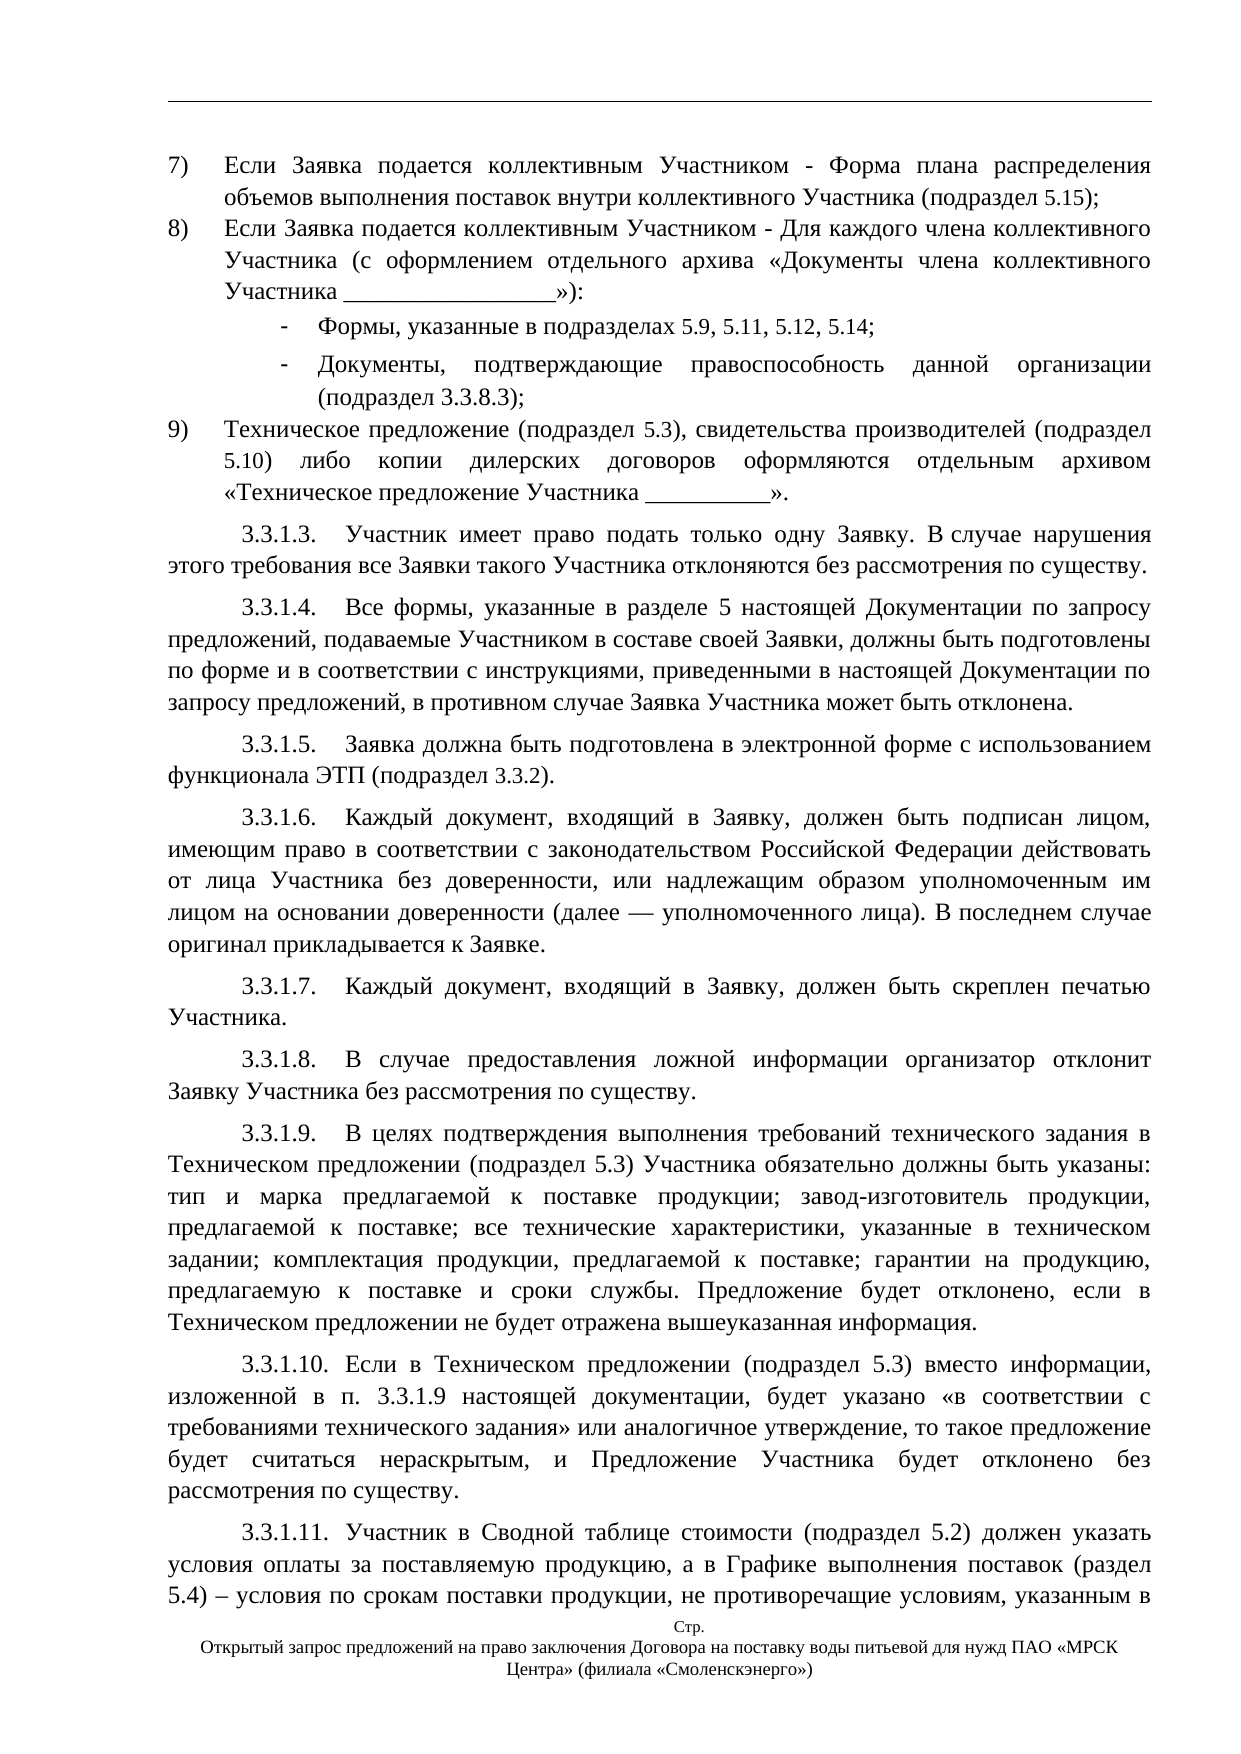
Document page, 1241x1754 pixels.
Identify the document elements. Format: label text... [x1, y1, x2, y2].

list Если Заявка подается коллективным Участником - Форма плана распределения объемов выполнения поставок внутри коллективного Участника (подраздел 5.15); [168, 150, 1152, 210]
list Каждый документ, входящий в Заявку, должен быть подписан лицом, имеющим право в соответствии с законодательством Российской Федерации действовать от лица Участника без доверенности, или надлежащим образом уполномоченным им лицом на основании доверенности (далее — уполномоченного лица). В последнем случае оригинал прикладывается к Заявке. [168, 802, 1152, 957]
list Если Заявка подается коллективным Участником - Для каждого члена коллективного Участника (с оформлением отдельного архива «Документы члена коллективного Участника _________________»): [168, 213, 1152, 305]
list Каждый документ, входящий в Заявку, должен быть скреплен печатью Участника. [168, 971, 1152, 1031]
list Если в Техническом предложении (подраздел 5.3) вместо информации, изложенной в п. 3.3.1.9 настоящей документации, будет указано «в соответствии с требованиями технического задания» или аналогичное утверждение, то такое предложение будет считаться нераскрытым, и Предложение Участника будет отклонено без рассмотрения по существу. [168, 1349, 1152, 1504]
list Участник имеет право подать только одну Заявку. В случае нарушения этого требования все Заявки такого Участника отклоняются без рассмотрения по существу. [168, 519, 1152, 579]
list В целях подтверждения выполнения требований технического задания в Техническом предложении (подраздел 5.3) Участника обязательно должны быть указаны: тип и марка предлагаемой к поставке продукции; завод-изготовитель продукции, предлагаемой к поставке; все технические характеристики, указанные в техническом задании; комплектация продукции, предлагаемой к поставке; гарантии на продукцию, предлагаемую к поставке и сроки службы. Предложение будет отклонено, если в Техническом предложении не будет отражена вышеуказанная информация. [168, 1118, 1152, 1336]
list Техническое предложение (подраздел 5.3), свидетельства производителей (подраздел 5.10) либо копии дилерских договоров оформляются отдельным архивом «Техническое предложение Участника __________». [168, 414, 1152, 506]
list В случае предоставления ложной информации организатор отклонит Заявку Участника без рассмотрения по существу. [168, 1044, 1152, 1104]
list Все формы, указанные в разделе 5 настоящей Документации по запросу предложений, подаваемые Участником в составе своей Заявки, должны быть подготовлены по форме и в соответствии с инструкциями, приведенными в настоящей Документации по запросу предложений, в противном случае Заявка Участника может быть отклонена. [168, 592, 1152, 716]
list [168, 1517, 1152, 1609]
list Формы, указанные в подразделах 5.9, 5.11, 5.12, 5.14; [280, 308, 1152, 342]
list Заявка должна быть подготовлена в электронной форме с использованием функционала ЭТП (подраздел 3.3.2). [168, 729, 1152, 789]
list Документы, подтверждающие правоспособность данной организации (подраздел 3.3.8.3); [280, 345, 1152, 411]
